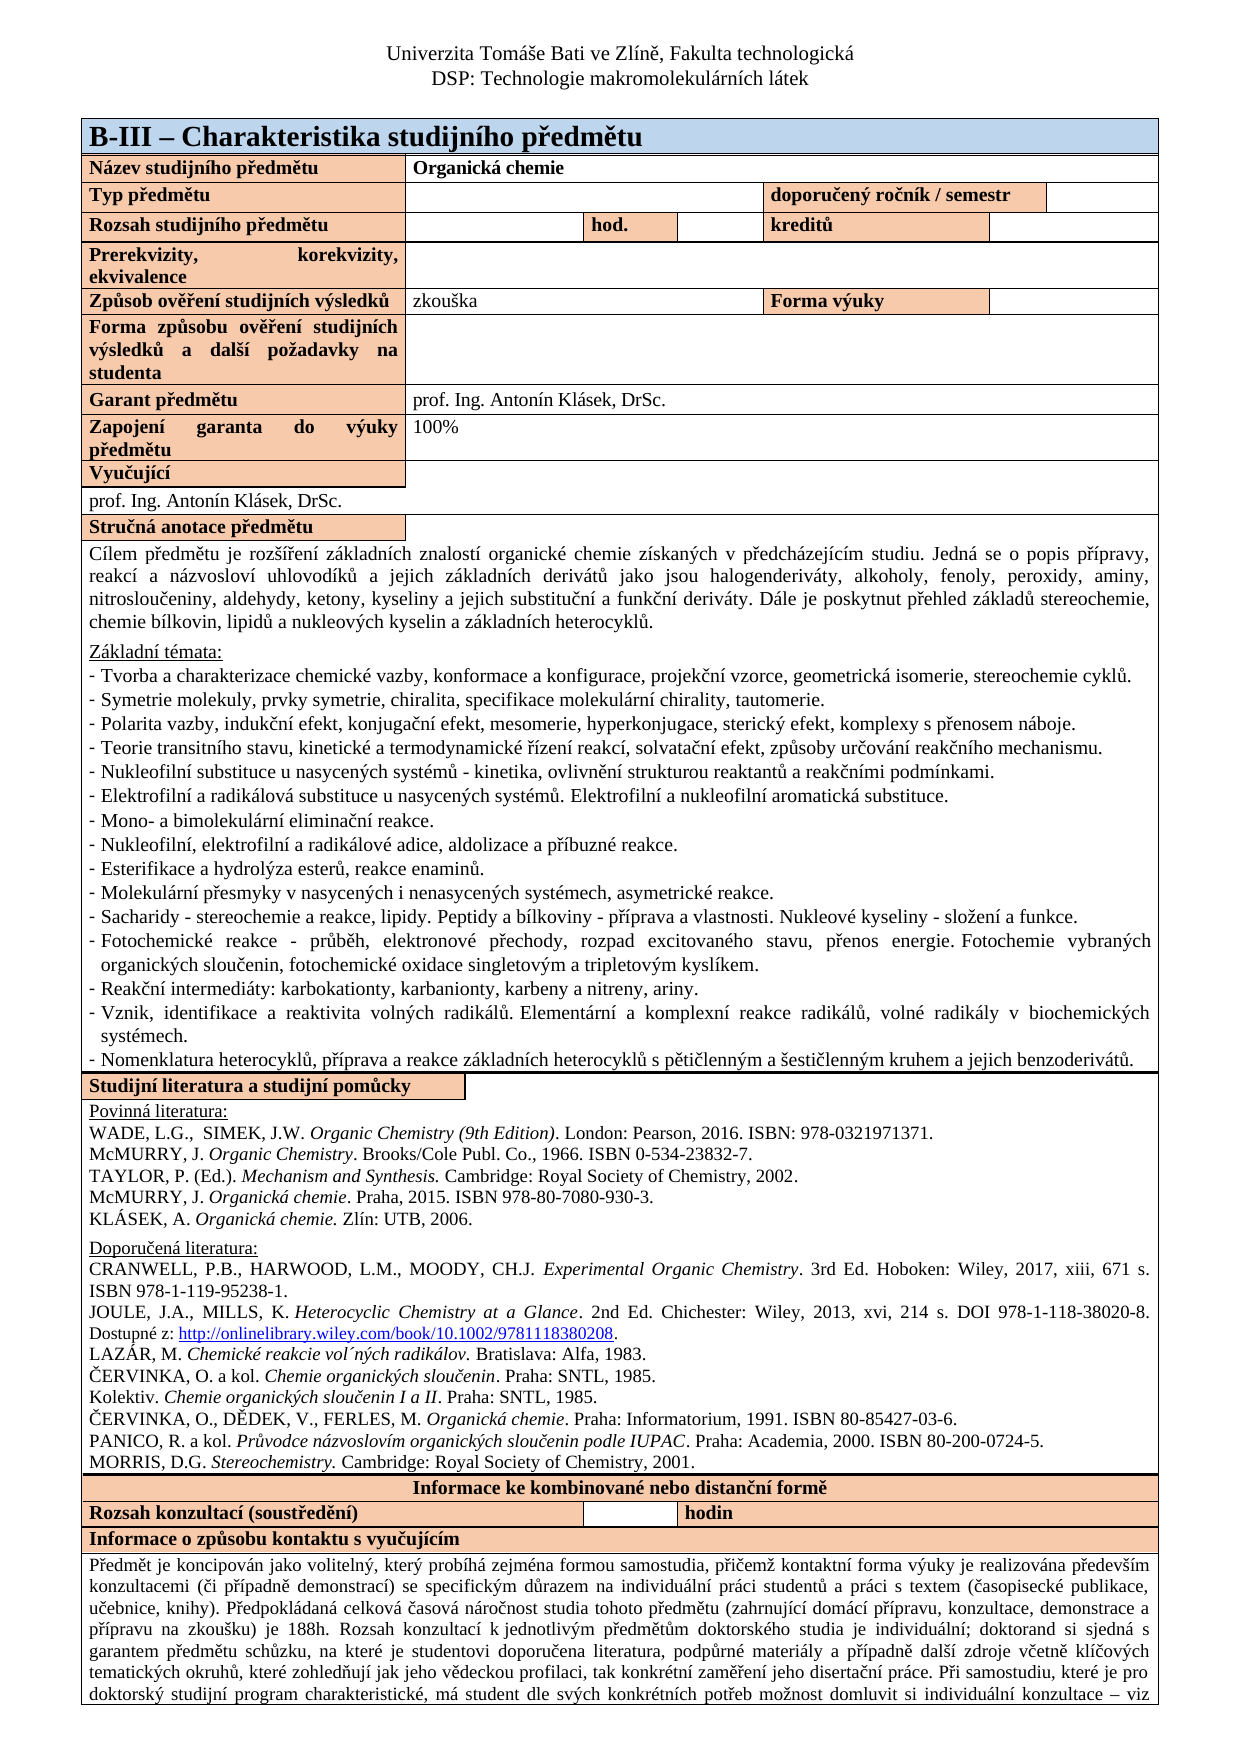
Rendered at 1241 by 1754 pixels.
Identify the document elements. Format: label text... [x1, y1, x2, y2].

table_cell Povinná literatura: Wade, L.G., Simek, J.W. Organic Chemistry (9th Edition). London: Pearson, 2016. ISBN: 978-0321971371. McMurry, J. Organic Chemistry. Brooks/Cole Publ. Co., 1966. ISBN 0-534-23832-7. Taylor, P. (Ed.). Mechanism and Synthesis. Cambridge: Royal Society of Chemistry, 2002. McMurry, J. Organická chemie. Praha, 2015. ISBN 978-80-7080-930-3. Klásek, A. Organická chemie. Zlín: UTB, 2006. Doporučená literatura: CRANWELL, P.B., HARWOOD, L.M., MOODY, CH.J. Experimental Organic Chemistry. 3rd Ed. Hoboken: Wiley, 2017, xiii, 671 s. ISBN 978-1-119-95238-1. JOULE, J.A., MILLS, K. Heterocyclic Chemistry at a Glance. 2nd Ed. Chichester: Wiley, 2013, xvi, 214 s. DOI 978-1-118-38020-8. Dostupné z: http://onlinelibrary.wiley.com/book/10.1002/9781118380208. Lazár, M. Chemické reakcie vol´ných radikálov. Bratislava: Alfa, 1983. Červinka, O. a kol. Chemie organických sloučenin. Praha: SNTL, 1985. Kolektiv. Chemie organických sloučenin I a II. Praha: SNTL, 1985. Červinka, O., Dědek, V., Ferles, M. Organická chemie. Praha: Informatorium, 1991. ISBN 80-85427-03-6. Panico, R. a kol. Průvodce názvoslovím organických sloučenin podle IUPAC. Praha: Academia, 2000. ISBN 80-200-0724-5. Morris, D.G. Stereochemistry. Cambridge: Royal Society of Chemistry, 2001. [82, 1099, 1158, 1473]
table_cell Zapojení garanta do výuky předmětu [82, 415, 405, 460]
table_cell [406, 183, 763, 212]
table_cell 100% [406, 415, 1158, 460]
table_cell [584, 1502, 677, 1526]
table_cell Informace o způsobu kontaktu s vyučujícím [82, 1528, 1158, 1552]
table_cell [990, 213, 1158, 241]
table_cell [466, 1074, 1158, 1099]
table_cell [406, 515, 1158, 540]
table_cell B-III – Charakteristika studijního předmětu [82, 119, 1158, 153]
table_cell Organická chemie [406, 156, 1158, 182]
table_cell Název studijního předmětu [82, 156, 405, 182]
table_cell Rozsah konzultací (soustředění) [82, 1502, 583, 1526]
table_cell [1047, 183, 1158, 212]
table_cell [678, 213, 763, 241]
table_cell doporučený ročník / semestr [764, 183, 1046, 212]
table_cell Způsob ověření studijních výsledků [82, 289, 405, 314]
table_cell zkouška [406, 289, 763, 314]
table_cell Rozsah studijního předmětu [82, 213, 405, 241]
table_cell [406, 461, 1158, 486]
table_cell Stručná anotace předmětu [82, 515, 405, 540]
table_cell hodin [678, 1502, 1158, 1526]
table_cell Cílem předmětu je rozšíření základních znalostí organické chemie získaných v předcházejícím studiu. Jedná se o popis přípravy, reakcí a názvosloví uhlovodíků a jejich základních derivátů jako jsou halogenderiváty, alkoholy, fenoly, peroxidy, aminy, nitrosloučeniny, aldehydy, ketony, kyseliny a jejich substituční a funkční deriváty. Dále je poskytnut přehled základů stereochemie, chemie bílkovin, lipidů a nukleových kyselin a základních heterocyklů. Základní témata: Tvorba a charakterizace chemické vazby, konformace a konfigurace, projekční vzorce, geometrická isomerie, stereochemie cyklů. Symetrie molekuly, prvky symetrie, chiralita, specifikace molekulární chirality, tautomerie. Polarita vazby, indukční efekt, konjugační efekt, mesomerie, hyperkonjugace, sterický efekt, komplexy s přenosem náboje. Teorie transitního stavu, kinetické a termodynamické řízení reakcí, solvatační efekt, způsoby určování reakčního mechanismu. Nukleofilní substituce u nasycených systémů - kinetika, ovlivnění strukturou reaktantů a reakčními podmínkami. Elektrofilní a radikálová substituce u nasycených systémů. Elektrofilní a nukleofilní aromatická substituce. Mono- a bimolekulární eliminační reakce. Nukleofilní, elektrofilní a radikálové adice, aldolizace a příbuzné reakce. Esterifikace a hydrolýza esterů, reakce enaminů. Molekulární přesmyky v nasycených i nenasycených systémech, asymetrické reakce. Sacharidy - stereochemie a reakce, lipidy. Peptidy a bílkoviny - příprava a vlastnosti. Nukleové kyseliny - složení a funkce. Fotochemické reakce - průběh, elektronové přechody, rozpad excitovaného stavu, přenos energie. Fotochemie vybraných organických sloučenin, fotochemické oxidace singletovým a tripletovým kyslíkem. Reakční intermediáty: karbokationty, karbanionty, karbeny a nitreny, ariny. Vznik, identifikace a reaktivita volných radikálů. Elementární a komplexní reakce radikálů, volné radikály v biochemických systémech. Nomenklatura heterocyklů, příprava a reakce základních heterocyklů s pětičlenným a šestičlenným kruhem a jejich benzoderivátů. [82, 540, 1158, 1071]
table_cell Vyučující [82, 461, 405, 486]
table_cell prof. Ing. Antonín Klásek, DrSc. [82, 486, 1158, 514]
table_cell Forma výuky [764, 289, 989, 314]
table_cell [990, 289, 1158, 314]
table_cell Garant předmětu [82, 385, 405, 414]
table_cell prof. Ing. Antonín Klásek, DrSc. [406, 385, 1158, 414]
table_cell kreditů [764, 213, 989, 241]
table_cell Informace ke kombinované nebo distanční formě [82, 1474, 1158, 1501]
table_cell Forma způsobu ověření studijních výsledků a další požadavky na studenta [82, 315, 405, 384]
table_cell hod. [584, 213, 677, 241]
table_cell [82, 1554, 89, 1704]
table_cell Studijní literatura a studijní pomůcky [82, 1074, 464, 1099]
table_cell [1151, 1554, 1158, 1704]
table_cell [406, 315, 1158, 384]
table_cell [406, 243, 1158, 288]
table_cell [406, 213, 583, 241]
table_cell Prerekvizity, korekvizity, ekvivalence [82, 243, 405, 288]
table_cell Typ předmětu [82, 183, 405, 212]
